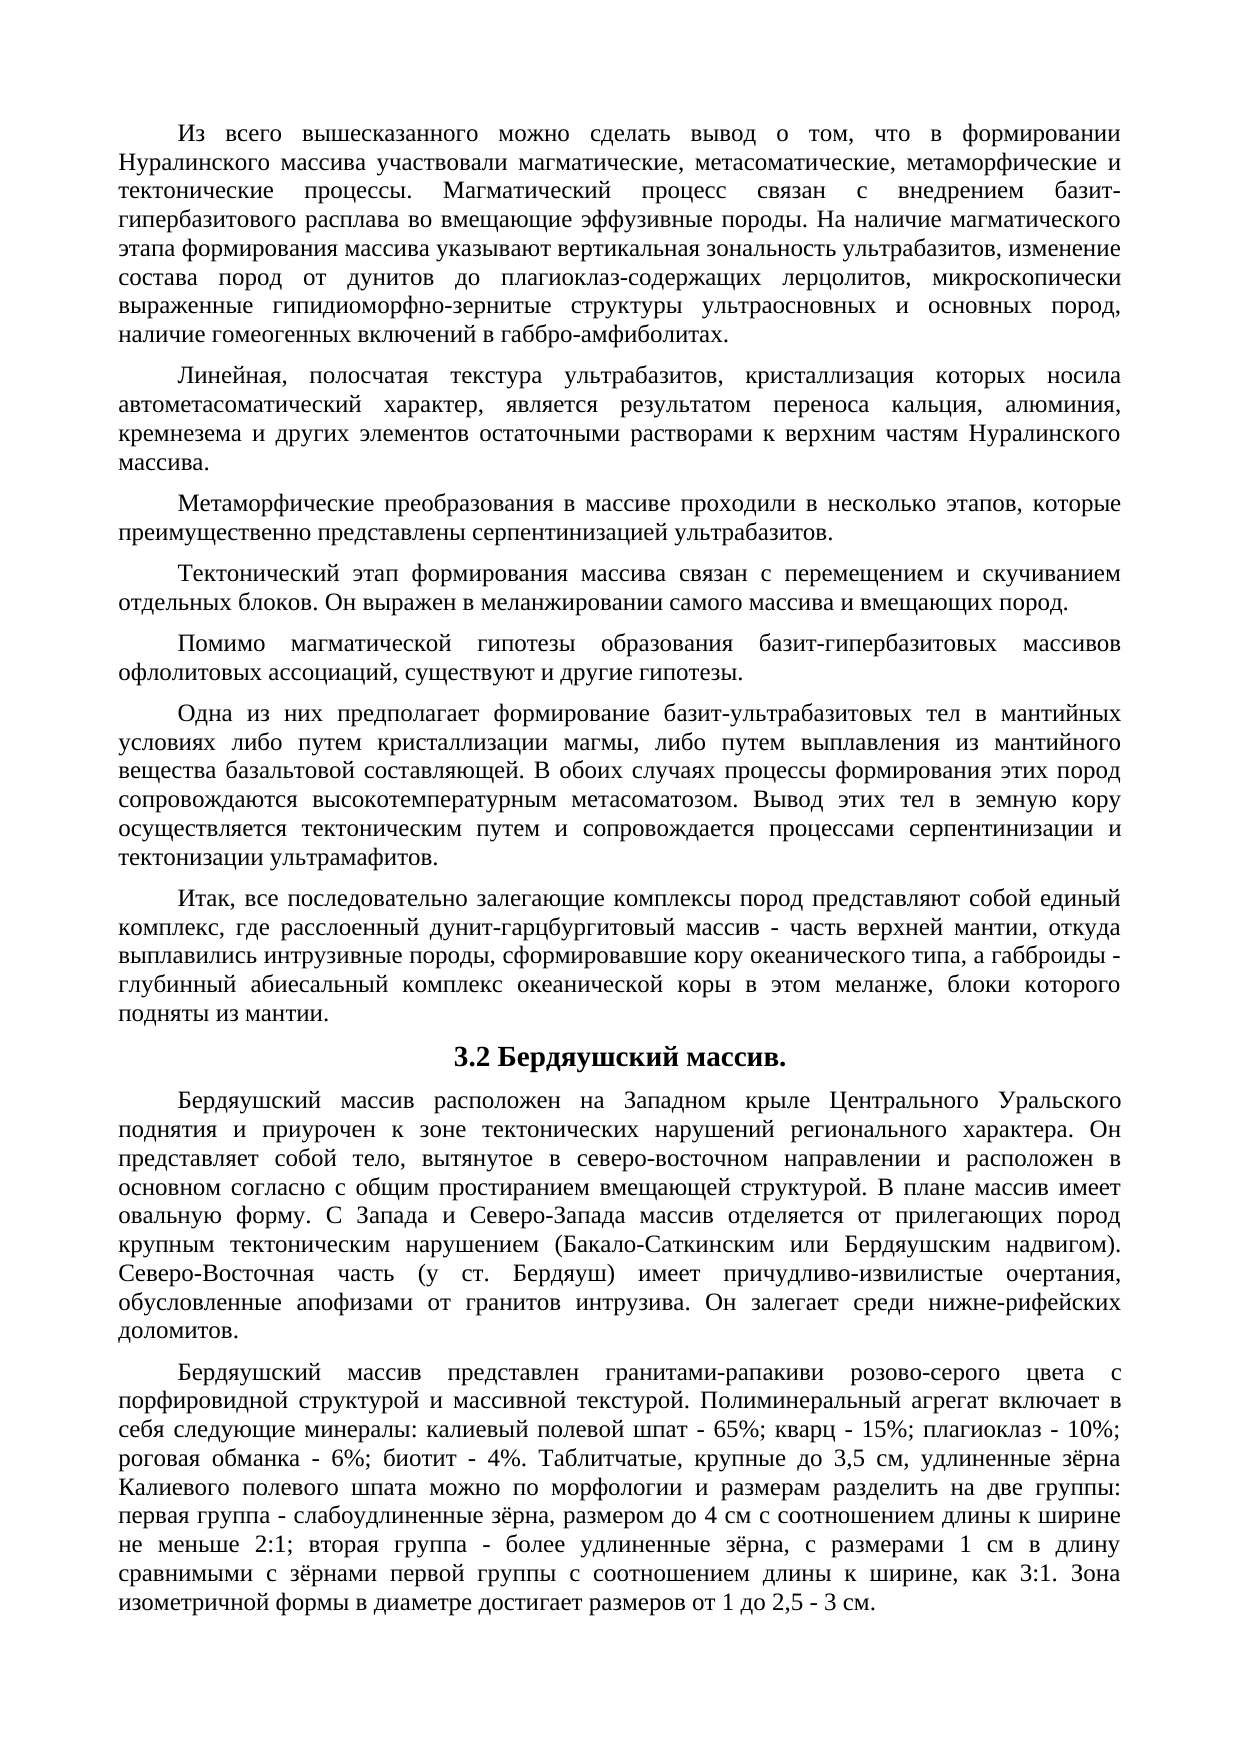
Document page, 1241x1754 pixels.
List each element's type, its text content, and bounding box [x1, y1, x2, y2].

text Тектонический этап формирования массива связан с перемещением и скучиванием отдельных блоков. Он выражен в меланжировании самого массива и вмещающих пород. [118, 558, 1122, 616]
text Бердяушский массив представлен гранитами-рапакиви розово-серого цвета с порфировидной структурой и массивной текстурой. Полиминеральный агрегат включает в себя следующие минералы: калиевый полевой шпат - 65%; кварц - 15%; плагиоклаз - 10%; роговая обманка - 6%; биотит - 4%. Таблитчатые, крупные до 3,5 см, удлиненные зёрна Калиевого полевого шпата можно по морфологии и размерам разделить на две группы: первая группа - слабоудлиненные зёрна, размером до 4 см с соотношением длины к ширине не меньше 2:1; вторая группа - более удлиненные зёрна, с размерами 1 см в длину сравнимыми с зёрнами первой группы с соотношением длины к ширине, как 3:1. Зона изометричной формы в диаметре достигает размеров от 1 до 2,5 - 3 см. [118, 1357, 1122, 1615]
text Из всего вышесказанного можно сделать вывод о том, что в формировании Нуралинского массива участвовали магматические, метасоматические, метаморфические и тектонические процессы. Магматический процесс связан с внедрением базит-гипербазитового расплава во вмещающие эффузивные породы. На наличие магматического этапа формирования массива указывают вертикальная зональность ультрабазитов, изменение состава пород от дунитов до плагиоклаз-содержащих лерцолитов, микроскопически выраженные гипидиоморфно-зернитые структуры ультраосновных и основных пород, наличие гомеогенных включений в габбро-амфиболитах. [118, 118, 1122, 348]
text Бердяушский массив расположен на Западном крыле Центрального Уральского поднятия и приурочен к зоне тектонических нарушений регионального характера. Он представляет собой тело, вытянутое в северо-восточном направлении и расположен в основном согласно с общим простиранием вмещающей структурой. В плане массив имеет овальную форму. С Запада и Северо-Запада массив отделяется от прилегающих пород крупным тектоническим нарушением (Бакало-Саткинским или Бердяушским надвигом). Северо-Восточная часть (у ст. Бердяуш) имеет причудливо-извилистые очертания, обусловленные апофизами от гранитов интрузива. Он залегает среди нижне-рифейских доломитов. [118, 1085, 1122, 1344]
text Одна из них предполагает формирование базит-ультрабазитовых тел в мантийных условиях либо путем кристаллизации магмы, либо путем выплавления из мантийного вещества базальтовой составляющей. В обоих случаях процессы формирования этих пород сопровождаются высокотемпературным метасоматозом. Вывод этих тел в земную кору осуществляется тектоническим путем и сопровождается процессами серпентинизации и тектонизации ультрамафитов. [118, 698, 1122, 871]
text Помимо магматической гипотезы образования базит-гипербазитовых массивов офлолитовых ассоциаций, существуют и другие гипотезы. [118, 628, 1122, 686]
text 3.2 Бердяушский массив. [118, 1039, 1122, 1073]
text Итак, все последовательно залегающие комплексы пород представляют собой единый комплекс, где расслоенный дунит-гарцбургитовый массив - часть верхней мантии, откуда выплавились интрузивные породы, сформировавшие кору океанического типа, а габброиды - глубинный абиесальный комплекс океанической коры в этом меланже, блоки которого подняты из мантии. [118, 883, 1122, 1027]
text Линейная, полосчатая текстура ультрабазитов, кристаллизация которых носила автометасоматический характер, является результатом переноса кальция, алюминия, кремнезема и других элементов остаточными растворами к верхним частям Нуралинского массива. [118, 361, 1122, 476]
text Метаморфические преобразования в массиве проходили в несколько этапов, которые преимущественно представлены серпентинизацией ультрабазитов. [118, 488, 1122, 546]
